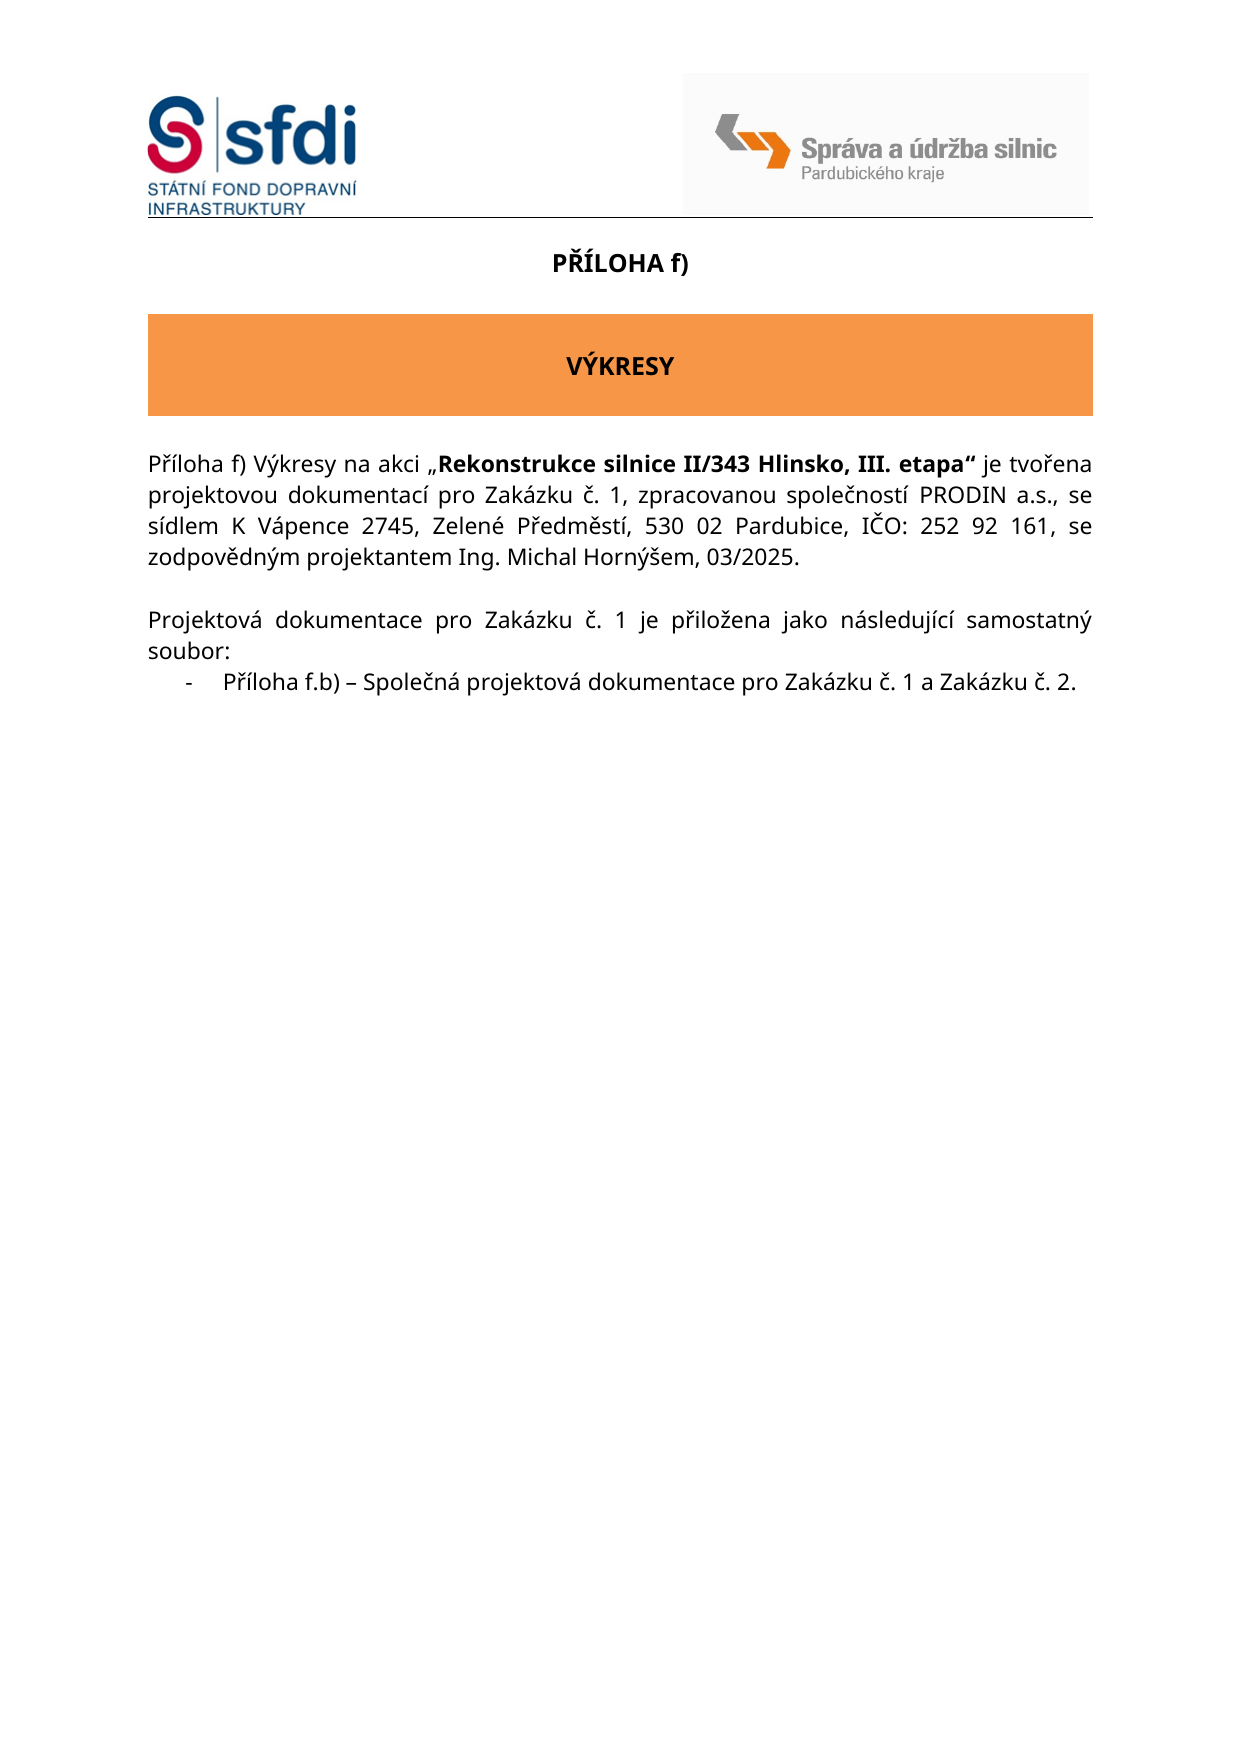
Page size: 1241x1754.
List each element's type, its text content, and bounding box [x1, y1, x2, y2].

text Projektová dokumentace pro Zakázku č. 1 je přiložena jako následující samostatný soubor: [148, 604, 1093, 666]
text PŘÍLOHA f) [148, 246, 1093, 280]
text Příloha f) Výkresy na akci „Rekonstrukce silnice II/343 Hlinsko, III. etapa“ je tvořena projektovou dokumentací pro Zakázku č. 1, zpracovanou společností PRODIN a.s., se sídlem K Vápence 2745, Zelené Předměstí, 530 02 Pardubice, IČO: 252 92 161, se zodpovědným projektantem Ing. Michal Hornýšem, 03/2025. [148, 448, 1093, 573]
list Příloha f.b) – Společná projektová dokumentace pro Zakázku č. 1 a Zakázku č. 2. [185, 666, 1093, 698]
picture [682, 73, 1089, 215]
text Výkresy [148, 348, 1093, 382]
picture [147, 94, 357, 215]
